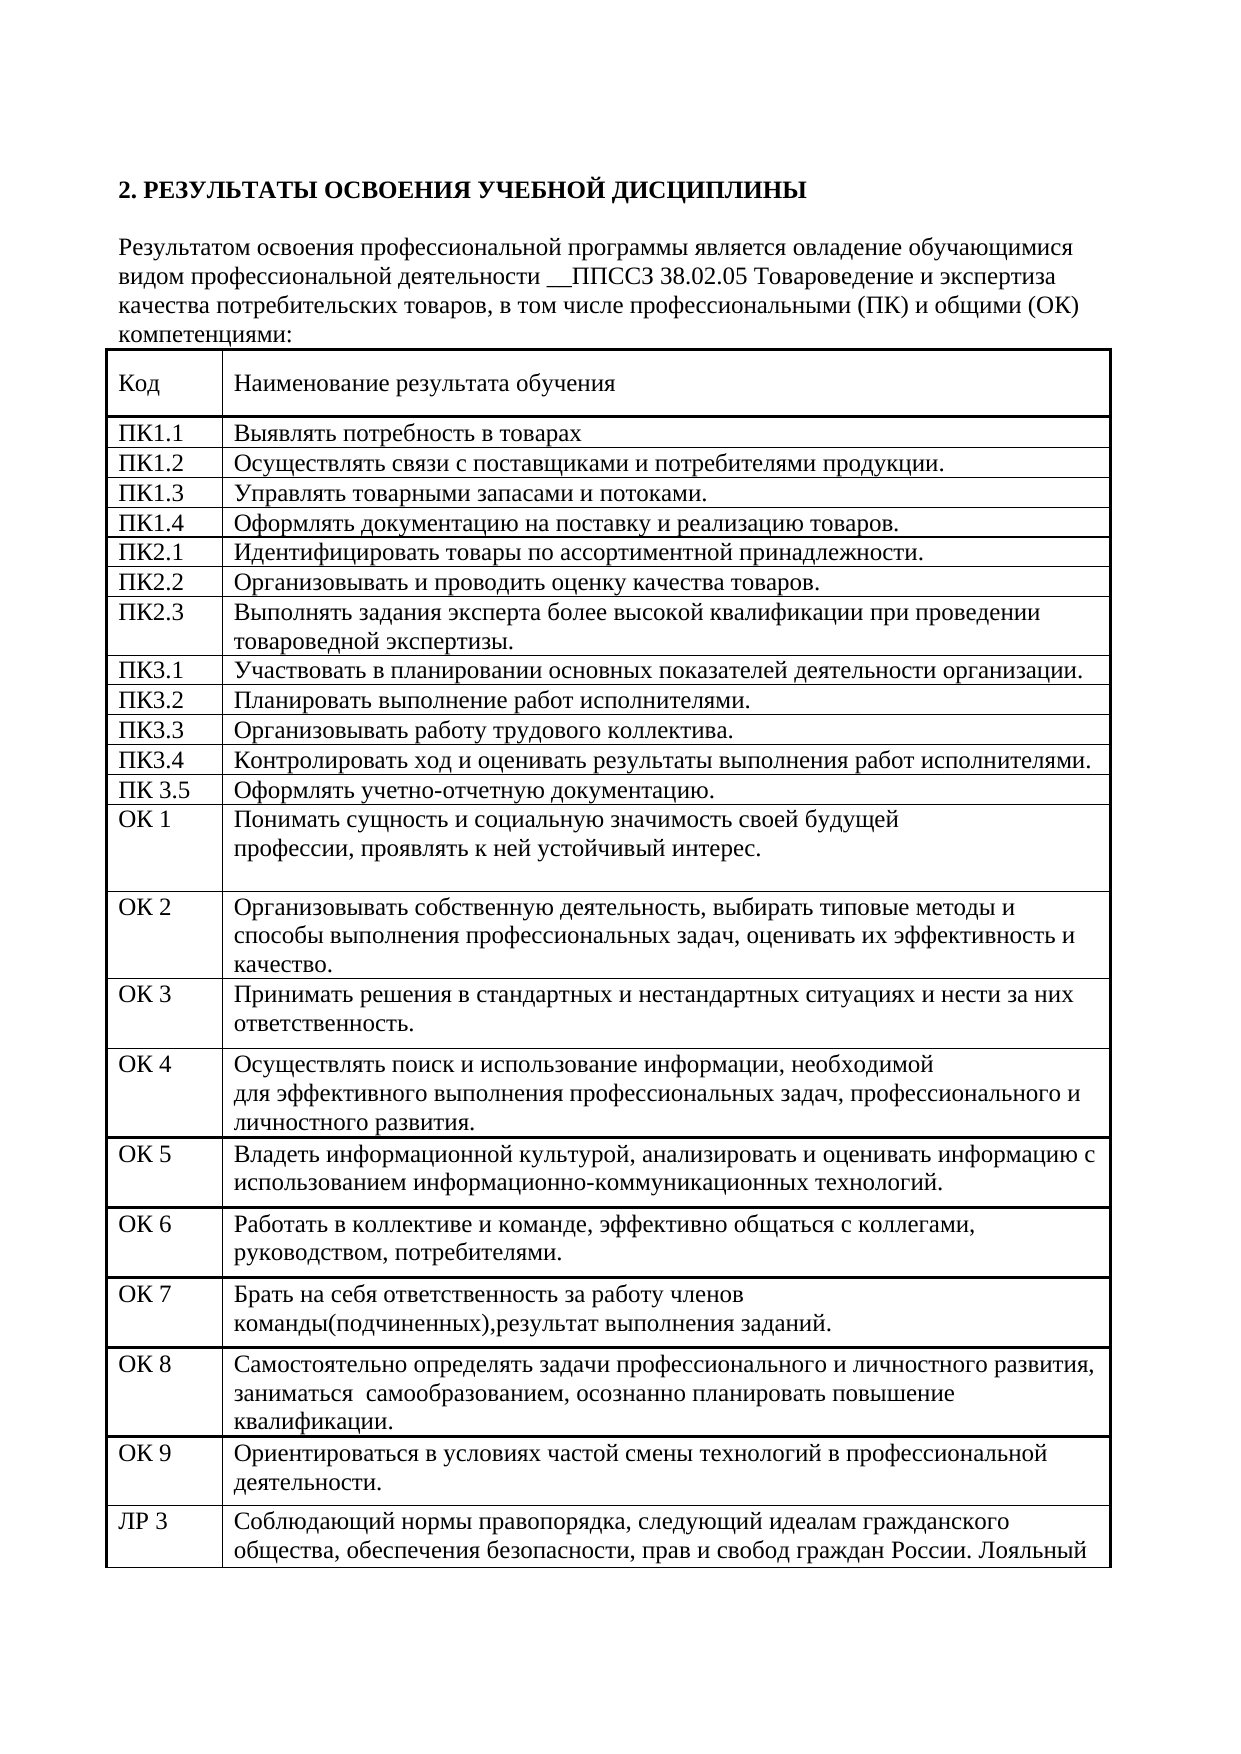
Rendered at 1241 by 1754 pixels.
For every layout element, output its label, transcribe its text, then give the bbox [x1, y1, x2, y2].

text 2. РЕЗУЛЬТАТЫ ОСВОЕНИЯ УЧЕБНОЙ ДИСЦИПЛИНЫ [118, 175, 1122, 204]
table_cell Оформлять учетно-отчетную документацию. [223, 775, 1109, 803]
table_cell ОК 6 [108, 1209, 222, 1276]
table_cell ПК3.3 [108, 715, 222, 744]
table_cell ПК3.4 [108, 745, 222, 774]
table_cell Организовывать работу трудового коллектива. [223, 715, 1109, 744]
table_cell ПК2.3 [108, 597, 222, 654]
table_cell Работать в коллективе и команде, эффективно общаться с коллегами, руководством, потребителями. [223, 1209, 1109, 1276]
table_cell Ориентироваться в условиях частой смены технологий в профессиональной деятельности. [223, 1438, 1109, 1505]
table_cell ОК 4 [108, 1049, 222, 1136]
table_cell ПК3.2 [108, 685, 222, 714]
table_cell ПК1.4 [108, 508, 222, 536]
table_cell ОК 2 [108, 892, 222, 978]
table_header Код [108, 351, 222, 415]
table_cell ЛР 3 [108, 1506, 222, 1567]
table_cell ОК 8 [108, 1349, 222, 1435]
table_cell Владеть информационной культурой, анализировать и оценивать информацию с использованием информационно-коммуникационных технологий. [223, 1139, 1109, 1206]
table_cell ПК1.2 [108, 448, 222, 477]
table_cell ПК1.3 [108, 478, 222, 507]
table_cell Идентифицировать товары по ассортиментной принадлежности. [223, 538, 1109, 566]
table_cell ПК2.2 [108, 567, 222, 596]
table_cell Брать на себя ответственность за работу членов команды(подчиненных),результат выполнения заданий. [223, 1279, 1109, 1346]
table_cell ОК 3 [108, 979, 222, 1048]
table_cell ОК 7 [108, 1279, 222, 1346]
table_cell Контролировать ход и оценивать результаты выполнения работ исполнителями. [223, 745, 1109, 774]
table_cell Осуществлять поиск и использование информации, необходимой для эффективного выполнения профессиональных задач, профессионального и личностного развития. [223, 1049, 1109, 1136]
text Результатом освоения профессиональной программы является овладение обучающимися видом профессиональной деятельности __ППССЗ 38.02.05 Товароведение и экспертиза качества потребительских товаров, в том числе профессиональными (ПК) и общими (ОК) компетенциями: [118, 232, 1122, 347]
table_cell Управлять товарными запасами и потоками. [223, 478, 1109, 507]
table_cell Выявлять потребность в товарах [223, 418, 1109, 447]
table_cell Оформлять документацию на поставку и реализацию товаров. [223, 508, 1109, 536]
table_cell Выполнять задания эксперта более высокой квалификации при проведении товароведной экспертизы. [223, 597, 1109, 654]
table_cell Осуществлять связи с поставщиками и потребителями продукции. [223, 448, 1109, 477]
table_cell ОК 5 [108, 1139, 222, 1206]
table_cell Понимать сущность и социальную значимость своей будущей профессии, проявлять к ней устойчивый интерес. [223, 805, 1109, 891]
table_cell Организовывать собственную деятельность, выбирать типовые методы и способы выполнения профессиональных задач, оценивать их эффективность и качество. [223, 892, 1109, 978]
table_cell ПК 3.5 [108, 775, 222, 803]
table_cell ПК3.1 [108, 656, 222, 684]
table_cell Участвовать в планировании основных показателей деятельности организации. [223, 656, 1109, 684]
table_cell Организовывать и проводить оценку качества товаров. [223, 567, 1109, 596]
table_cell ОК 9 [108, 1438, 222, 1505]
table_cell Планировать выполнение работ исполнителями. [223, 685, 1109, 714]
table_header Наименование результата обучения [223, 351, 1109, 415]
table_cell Принимать решения в стандартных и нестандартных ситуациях и нести за них ответственность. [223, 979, 1109, 1048]
table_cell ПК1.1 [108, 418, 222, 447]
table_cell Самостоятельно определять задачи профессионального и личностного развития, заниматься самообразованием, осознанно планировать повышение квалификации. [223, 1349, 1109, 1435]
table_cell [223, 1506, 1109, 1567]
table_cell ПК2.1 [108, 538, 222, 566]
table_cell ОК 1 [108, 805, 222, 891]
